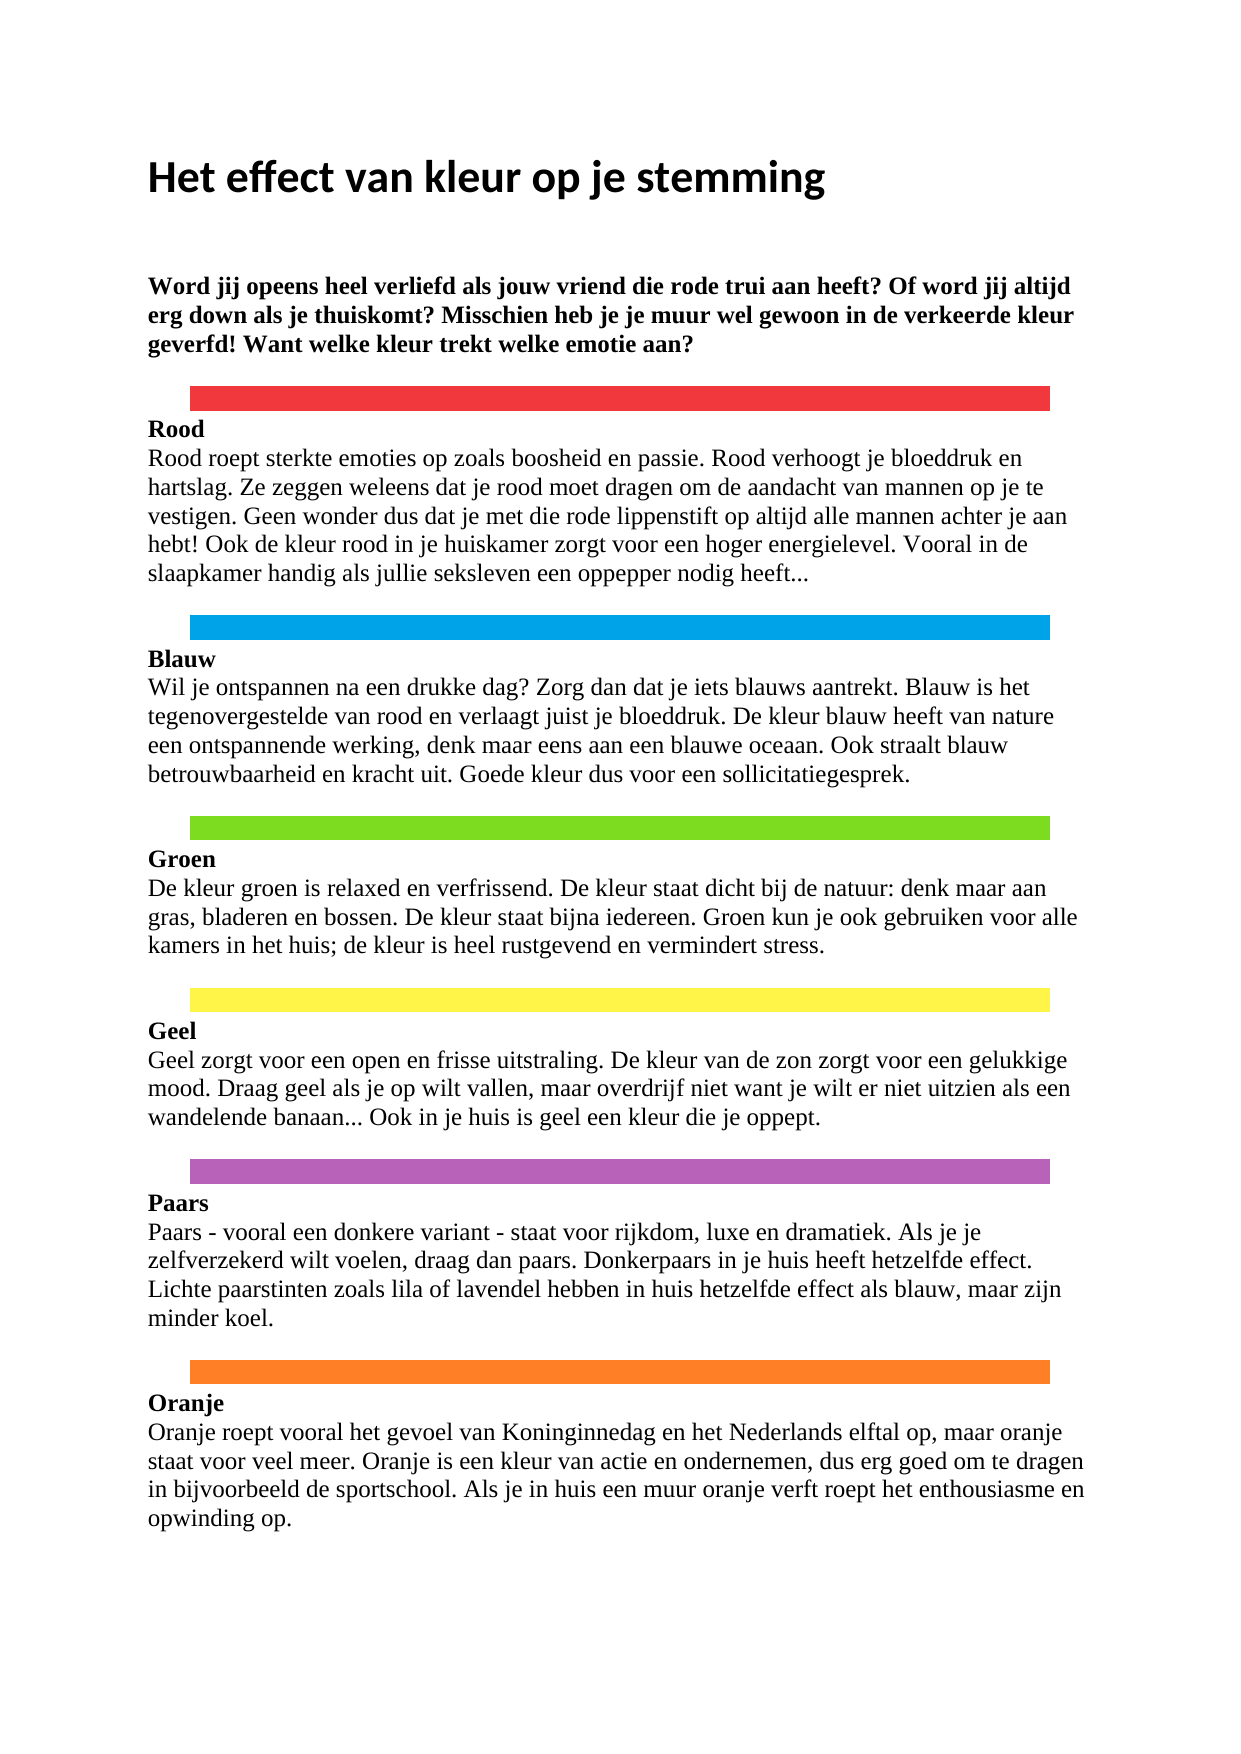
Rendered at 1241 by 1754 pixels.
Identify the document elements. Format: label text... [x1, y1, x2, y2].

picture [190, 988, 1050, 1012]
text Het effect van kleur op je stemming [148, 148, 1093, 203]
picture [190, 816, 1050, 840]
text Rood Rood roept sterkte emoties op zoals boosheid en passie. Rood verhoogt je bloeddruk en hartslag. Ze zeggen weleens dat je rood moet dragen om de aandacht van mannen op je te vestigen. Geen wonder dus dat je met die rode lippenstift op altijd alle mannen achter je aan hebt! Ook de kleur rood in je huiskamer zorgt voor een hoger energielevel. Vooral in de slaapkamer handig als jullie seksleven een oppepper nodig heeft... [148, 414, 1093, 616]
picture [190, 1159, 1050, 1184]
text Word jij opeens heel verliefd als jouw vriend die rode trui aan heeft? Of word jij altijd erg down als je thuiskomt? Misschien heb je je muur wel gewoon in de verkeerde kleur geverfd! Want welke kleur trekt welke emotie aan? [148, 271, 1093, 358]
text Blauw Wil je ontspannen na een drukke dag? Zorg dan dat je iets blauws aantrekt. Blauw is het tegenovergestelde van rood en verlaagt juist je bloeddruk. De kleur blauw heeft van nature een ontspannende werking, denk maar eens aan een blauwe oceaan. Ook straalt blauw betrouwbaarheid en kracht uit. Goede kleur dus voor een sollicitatiegesprek. [148, 644, 1093, 816]
text Geel Geel zorgt voor een open en frisse uitstraling. De kleur van de zon zorgt voor een gelukkige mood. Draag geel als je op wilt vallen, maar overdrijf niet want je wilt er niet uitzien als een wandelende banaan... Ook in je huis is geel een kleur die je oppept. [148, 1016, 1093, 1160]
text Groen De kleur groen is relaxed en verfrissend. De kleur staat dicht bij de natuur: denk maar aan gras, bladeren en bossen. De kleur staat bijna iedereen. Groen kun je ook gebruiken voor alle kamers in het huis; de kleur is heel rustgevend en vermindert stress. [148, 844, 1093, 959]
picture [190, 386, 1050, 411]
text Oranje Oranje roept vooral het gevoel van Koninginnedag en het Nederlands elftal op, maar oranje staat voor veel meer. Oranje is een kleur van actie en ondernemen, dus erg goed om te dragen in bijvoorbeeld de sportschool. Als je in huis een muur oranje verft roept het enthousiasme en opwinding op. [148, 1388, 1093, 1532]
picture [190, 1360, 1050, 1384]
text Paars Paars - vooral een donkere variant - staat voor rijkdom, luxe en dramatiek. Als je je zelfverzekerd wilt voelen, draag dan paars. Donkerpaars in je huis heeft hetzelfde effect. Lichte paarstinten zoals lila of lavendel hebben in huis hetzelfde effect als blauw, maar zijn minder koel. [148, 1188, 1093, 1360]
